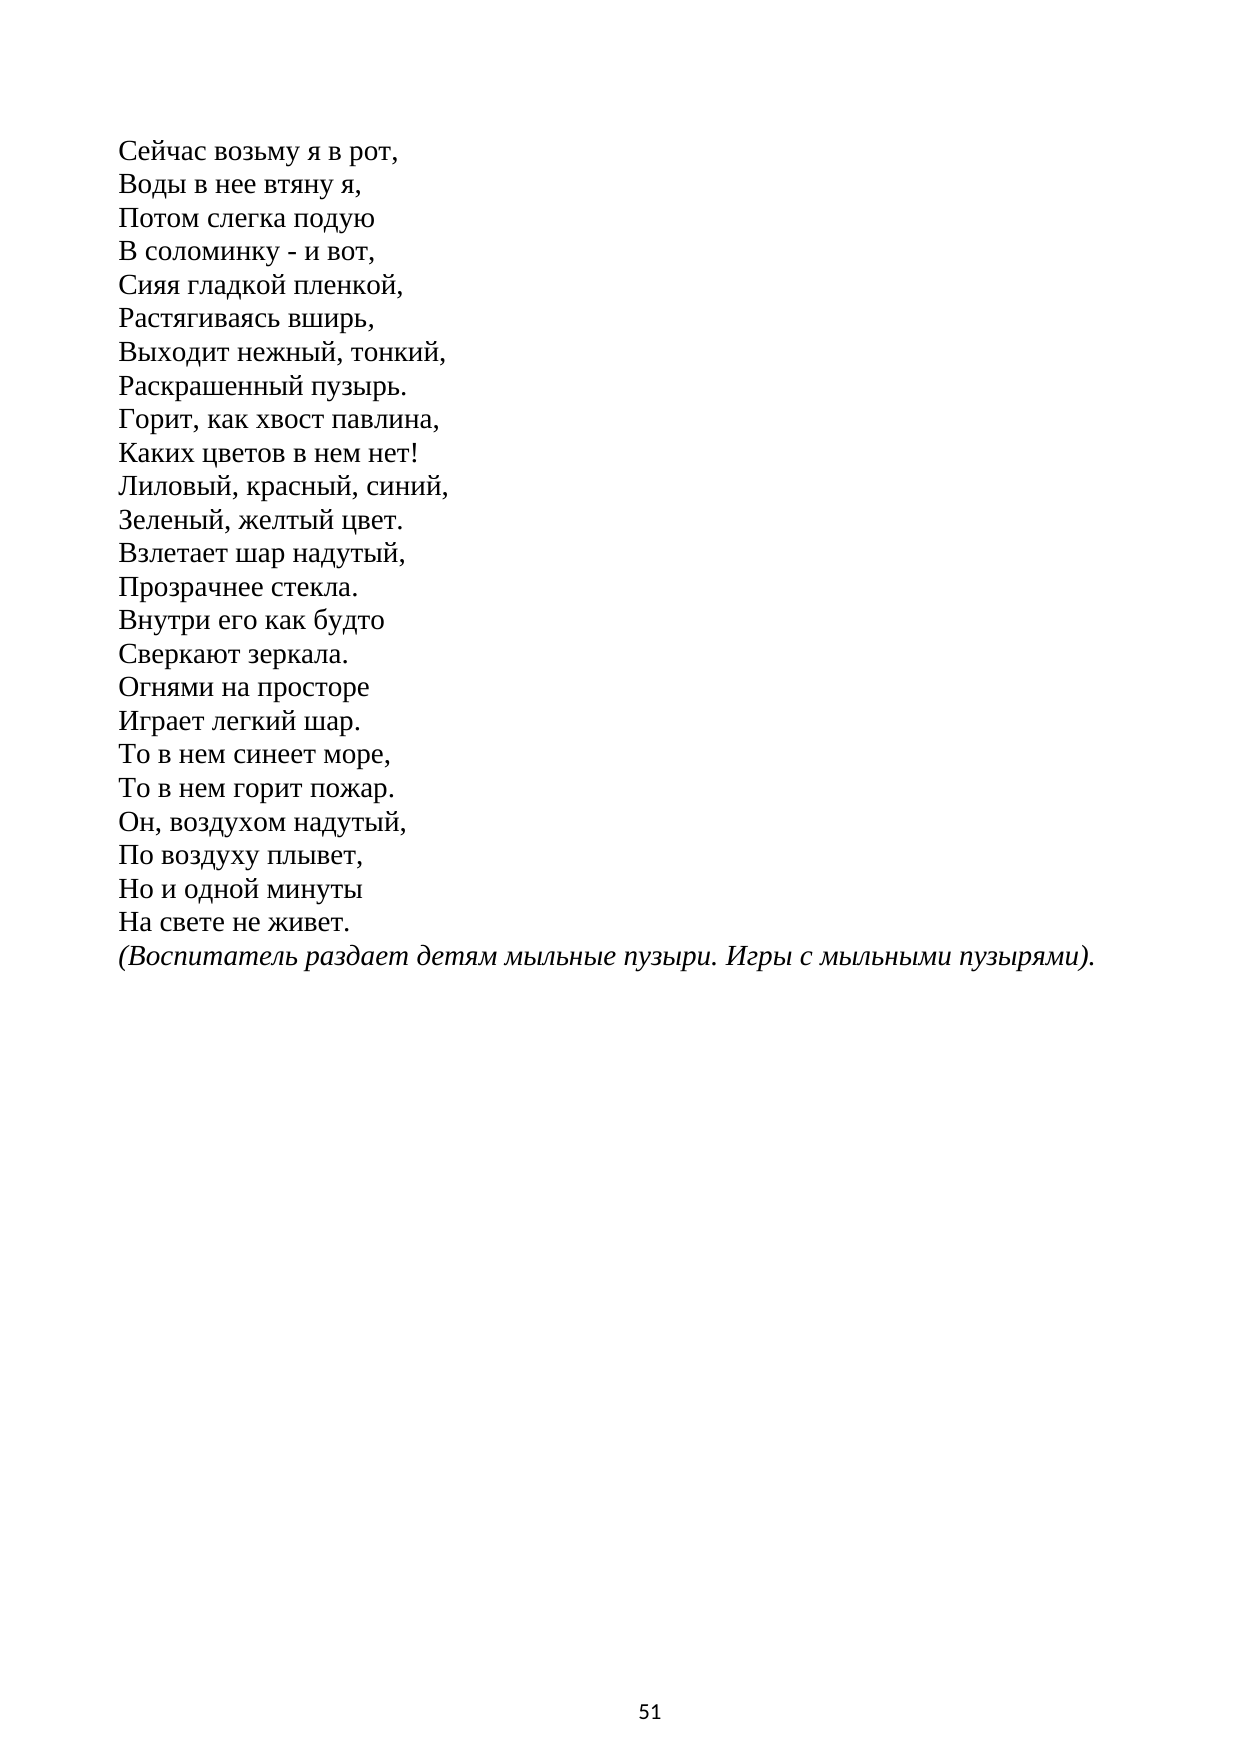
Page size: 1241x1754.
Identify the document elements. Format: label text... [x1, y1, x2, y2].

text Он, воздухом надутый, [118, 804, 1137, 837]
text Внутри его как будто [118, 602, 1137, 636]
text Огнями на просторе [118, 669, 1137, 703]
text Зеленый, желтый цвет. [118, 502, 1137, 535]
text Каких цветов в нем нет! [118, 435, 1137, 468]
text Сейчас возьму я в рот, [118, 133, 1137, 166]
text Воды в нее втяну я, [118, 166, 1137, 200]
text Но и одной минуты [118, 871, 1137, 904]
text Горит, как хвост павлина, [118, 401, 1137, 435]
text Выходит нежный, тонкий, [118, 334, 1137, 368]
text По воздуху плывет, [118, 837, 1137, 871]
text В соломинку - и вот, [118, 233, 1137, 267]
text Потом слегка подую [118, 200, 1137, 233]
text Раскрашенный пузырь. [118, 368, 1137, 401]
text Играет легкий шар. [118, 703, 1137, 737]
text Лиловый, красный, синий, [118, 468, 1137, 502]
text На свете не живет. [118, 904, 1137, 938]
text Взлетает шар надутый, [118, 535, 1137, 569]
text Сверкают зеркала. [118, 636, 1137, 669]
text Прозрачнее стекла. [118, 569, 1137, 602]
text Растягиваясь вширь, [118, 301, 1137, 334]
text (Воспитатель раздает детям мыльные пузыри. Игры с мыльными пузырями). [118, 938, 1137, 971]
text Сияя гладкой пленкой, [118, 267, 1137, 301]
text То в нем горит пожар. [118, 770, 1137, 804]
text То в нем синеет море, [118, 737, 1137, 770]
